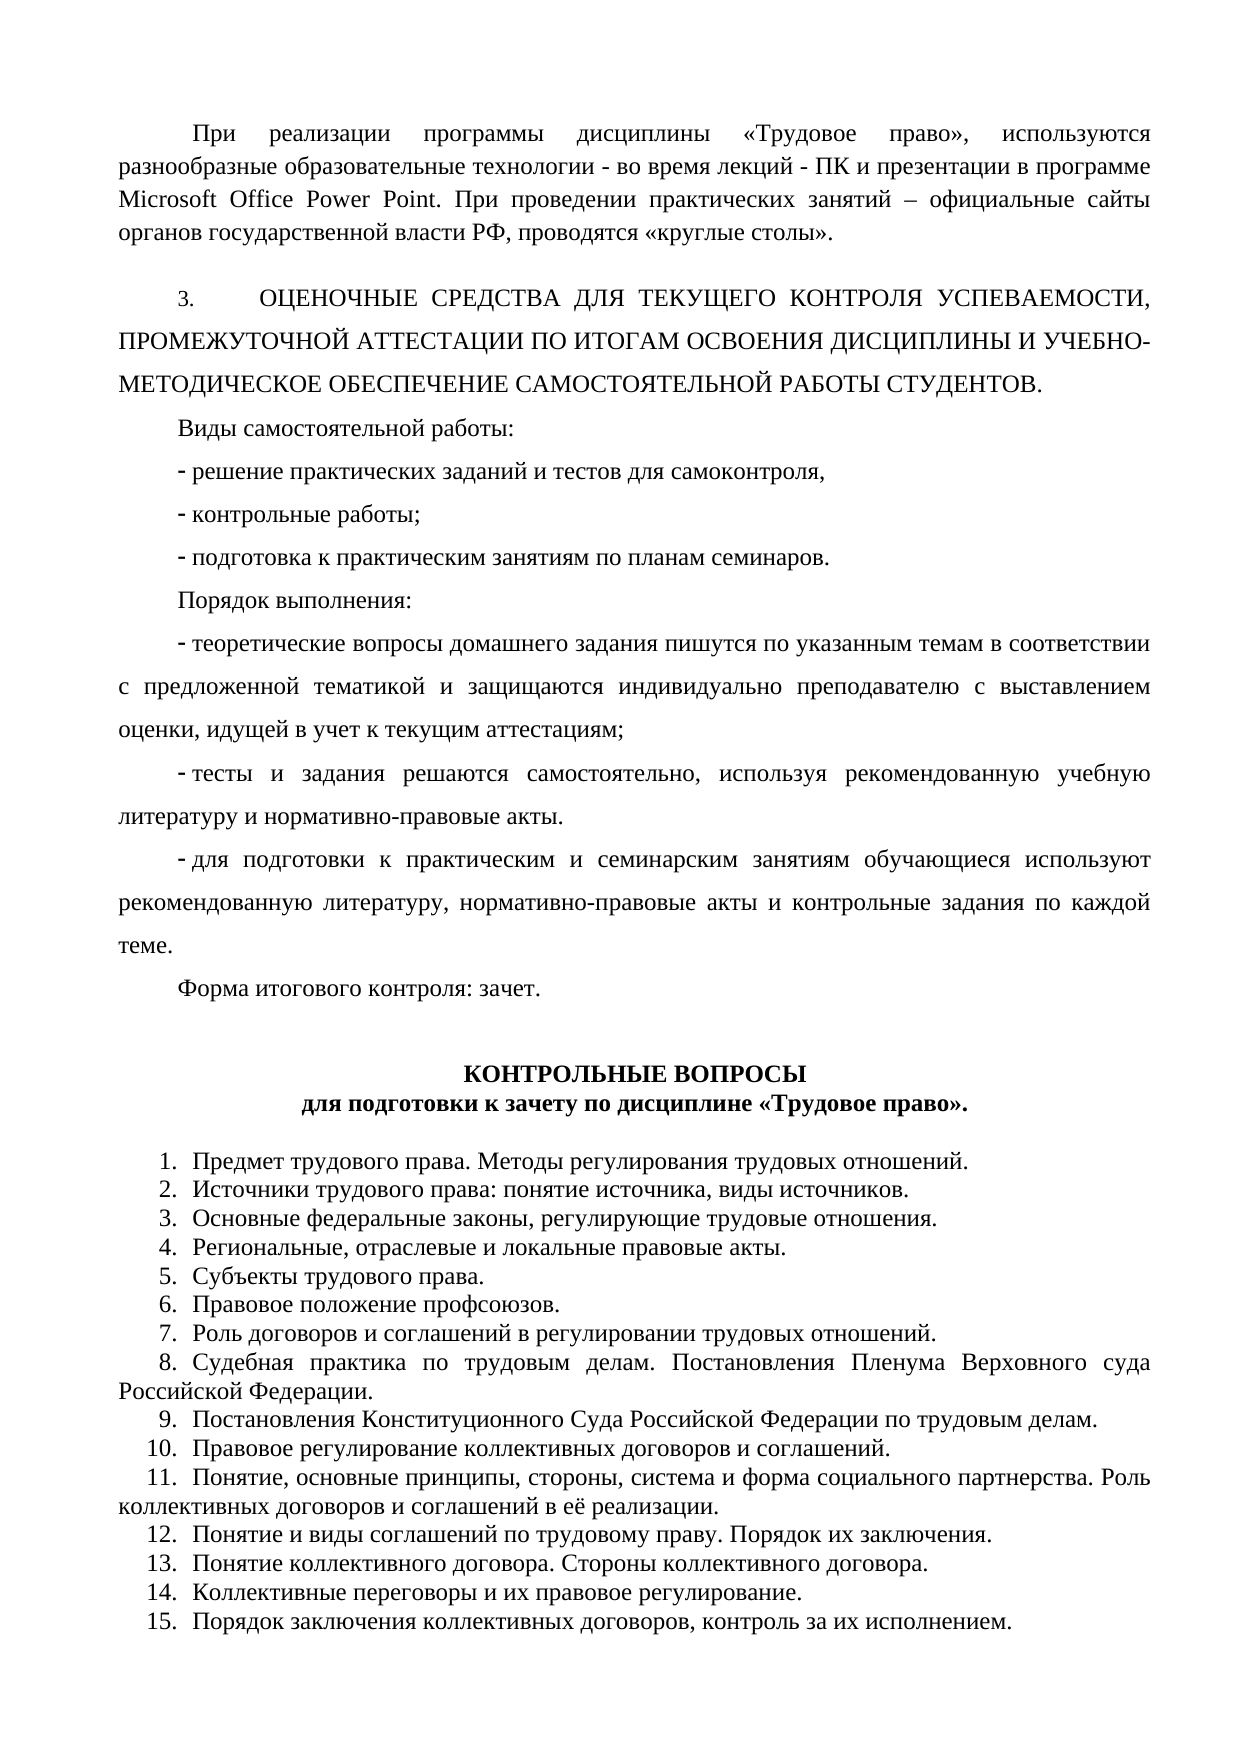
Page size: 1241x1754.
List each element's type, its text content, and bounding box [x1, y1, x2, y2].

text для подготовки к зачету по дисциплине «Трудовое право». [118, 1088, 1152, 1117]
text При реализации программы дисциплины «Трудовое право», используются разнообразные образовательные технологии - во время лекций - ПК и презентации в программе Microsoft Office Power Point. При проведении практических занятий – официальные сайты органов государственной власти РФ, проводятся «круглые столы». [118, 118, 1152, 246]
list Правовое положение профсоюзов. [118, 1289, 1152, 1318]
list Судебная практика по трудовым делам. Постановления Пленума Верховного суда Российской Федерации. [118, 1347, 1152, 1404]
list Региональные, отраслевые и локальные правовые акты. [118, 1232, 1152, 1261]
list Порядок заключения коллективных договоров, контроль за их исполнением. [118, 1606, 1152, 1634]
list контрольные работы; [118, 499, 1152, 528]
list Основные федеральные законы, регулирующие трудовые отношения. [118, 1203, 1152, 1232]
list Постановления Конституционного Суда Российской Федерации по трудовым делам. [118, 1404, 1152, 1433]
list Субъекты трудового права. [118, 1261, 1152, 1289]
list Коллективные переговоры и их правовое регулирование. [118, 1577, 1152, 1606]
text Порядок выполнения: [118, 585, 1152, 614]
list тесты и задания решаются самостоятельно, используя рекомендованную учебную литературу и нормативно-правовые акты. [118, 758, 1152, 829]
list подготовка к практическим занятиям по планам семинаров. [118, 542, 1152, 571]
text Форма итогового контроля: зачет. [118, 973, 1152, 1002]
list Предмет трудового права. Методы регулирования трудовых отношений. [118, 1146, 1152, 1174]
text КОНТРОЛЬНЫЕ ВОПРОСЫ [118, 1059, 1152, 1088]
list Источники трудового права: понятие источника, виды источников. [118, 1174, 1152, 1203]
list решение практических заданий и тестов для самоконтроля, [118, 456, 1152, 484]
list Понятие, основные принципы, стороны, система и форма социального партнерства. Роль коллективных договоров и соглашений в её реализации. [118, 1462, 1152, 1519]
list теоретические вопросы домашнего задания пишутся по указанным темам в соответствии с предложенной тематикой и защищаются индивидуально преподавателю с выставлением оценки, идущей в учет к текущим аттестациям; [118, 628, 1152, 743]
text Виды самостоятельной работы: [118, 413, 1152, 441]
list Понятие коллективного договора. Стороны коллективного договора. [118, 1548, 1152, 1577]
list ОЦЕНОЧНЫЕ СРЕДСТВА ДЛЯ ТЕКУЩЕГО КОНТРОЛЯ УСПЕВАЕМОСТИ, ПРОМЕЖУТОЧНОЙ АТТЕСТАЦИИ ПО ИТОГАМ ОСВОЕНИЯ ДИСЦИПЛИНЫ И УЧЕБНО-МЕТОДИЧЕСКОЕ ОБЕСПЕЧЕНИЕ САМОСТОЯТЕЛЬНОЙ РАБОТЫ СТУДЕНТОВ. [118, 283, 1152, 398]
list Правовое регулирование коллективных договоров и соглашений. [118, 1433, 1152, 1462]
list Понятие и виды соглашений по трудовому праву. Порядок их заключения. [118, 1519, 1152, 1548]
list Роль договоров и соглашений в регулировании трудовых отношений. [118, 1318, 1152, 1347]
list для подготовки к практическим и семинарским занятиям обучающиеся используют рекомендованную литературу, нормативно-правовые акты и контрольные задания по каждой теме. [118, 844, 1152, 959]
